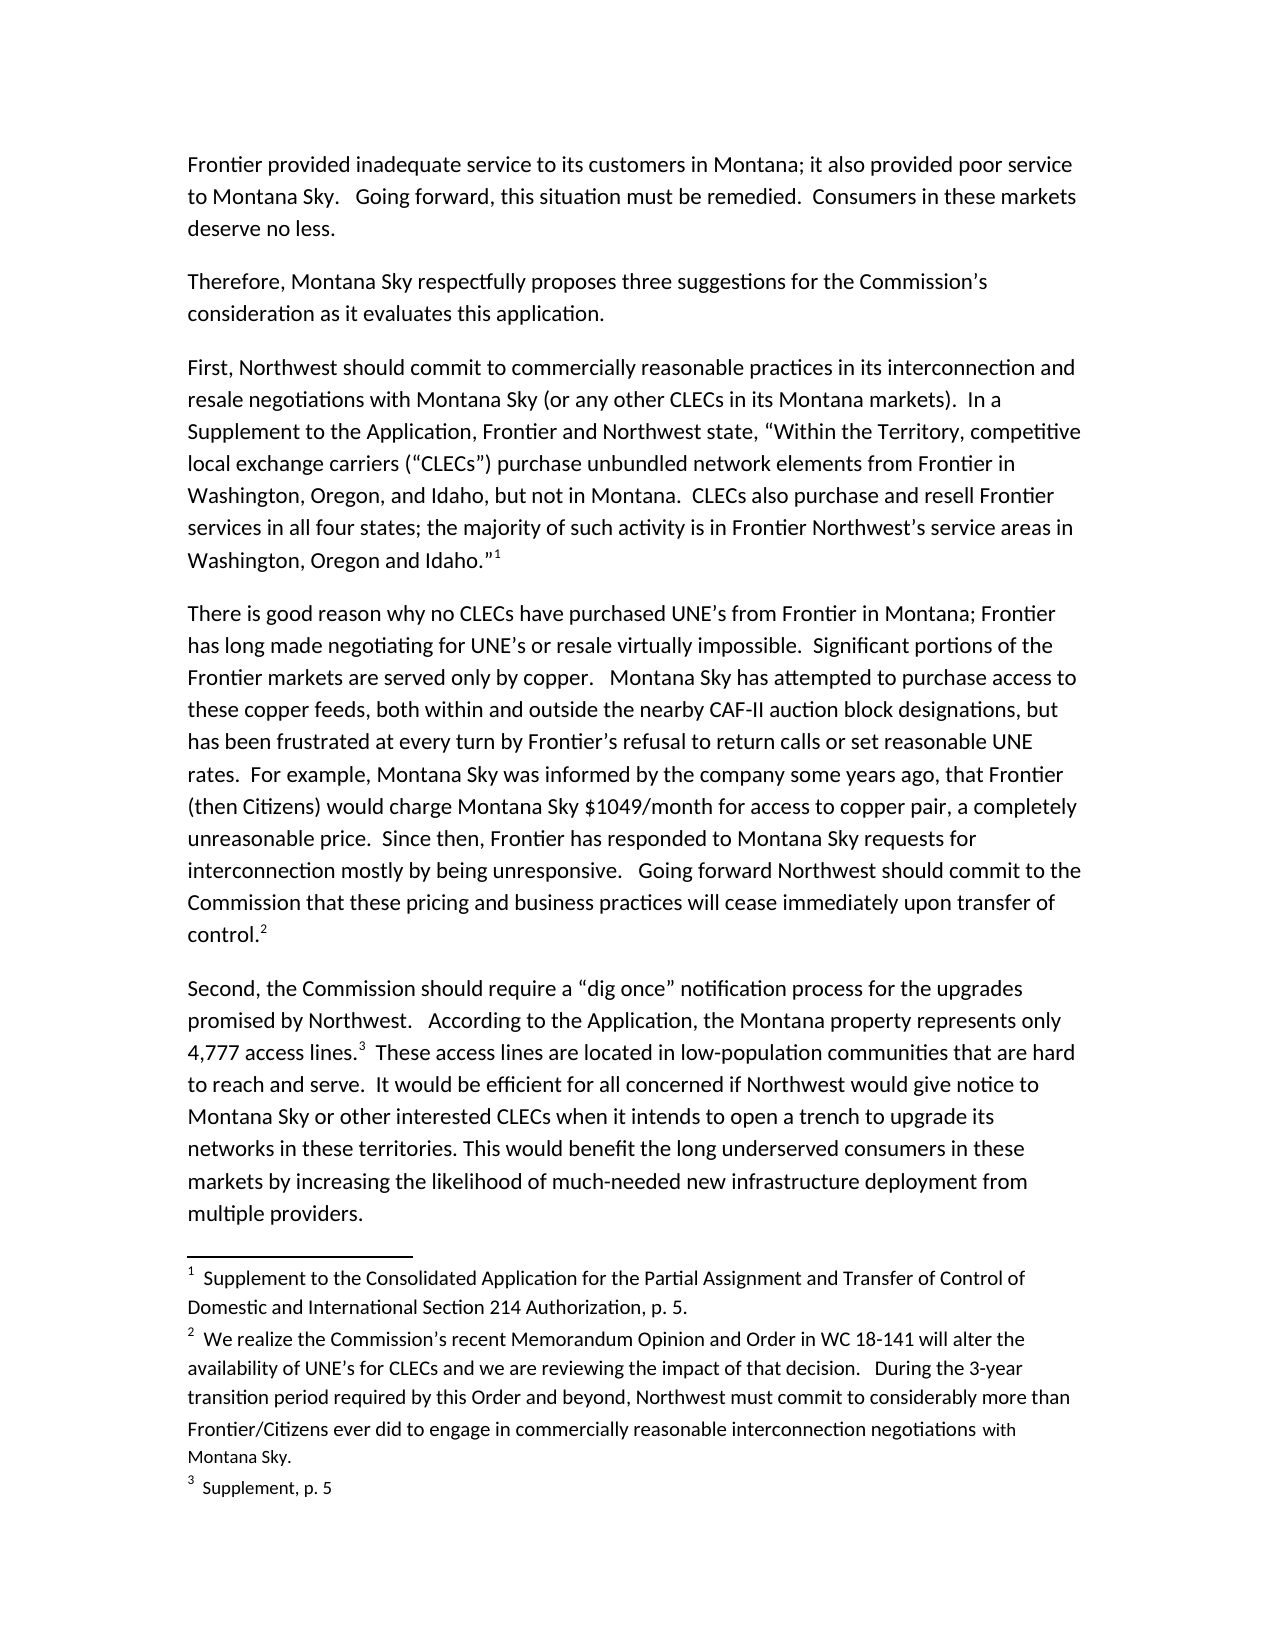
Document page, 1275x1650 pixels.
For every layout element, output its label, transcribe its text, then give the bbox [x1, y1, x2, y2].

text There is good reason why no CLECs have purchased UNE’s from Frontier in Montana; Frontier has long made negotiating for UNE’s or resale virtually impossible. Significant portions of the Frontier markets are served only by copper. Montana Sky has attempted to purchase access to these copper feeds, both within and outside the nearby CAF-II auction block designations, but has been frustrated at every turn by Frontier’s refusal to return calls or set reasonable UNE rates. For example, Montana Sky was informed by the company some years ago, that Frontier (then Citizens) would charge Montana Sky $1049/month for access to copper pair, a completely unreasonable price. Since then, Frontier has responded to Montana Sky requests for interconnection mostly by being unresponsive. Going forward Northwest should commit to the Commission that these pricing and business practices will cease immediately upon transfer of control. [187, 599, 1087, 949]
text Second, the Commission should require a “dig once” notification process for the upgrades promised by Northwest. According to the Application, the Montana property represents only 4,777 access lines. These access lines are located in low-population communities that are hard to reach and serve. It would be efficient for all concerned if Northwest would give notice to Montana Sky or other interested CLECs when it intends to open a trench to upgrade its networks in these territories. This would benefit the long underserved consumers in these markets by increasing the likelihood of much-needed new infrastructure deployment from multiple providers. [187, 974, 1087, 1227]
text Therefore, Montana Sky respectfully proposes three suggestions for the Commission’s consideration as it evaluates this application. [187, 267, 1087, 328]
text Frontier provided inadequate service to its customers in Montana; it also provided poor service to Montana Sky. Going forward, this situation must be remedied. Consumers in these markets deserve no less. [187, 150, 1087, 242]
text First, Northwest should commit to commercially reasonable practices in its interconnection and resale negotiations with Montana Sky (or any other CLECs in its Montana markets). In a Supplement to the Application, Frontier and Northwest state, “Within the Territory, competitive local exchange carriers (“CLECs”) purchase unbundled network elements from Frontier in Washington, Oregon, and Idaho, but not in Montana. CLECs also purchase and resell Frontier services in all four states; the majority of such activity is in Frontier Northwest’s service areas in Washington, Oregon and Idaho.” [187, 353, 1087, 574]
